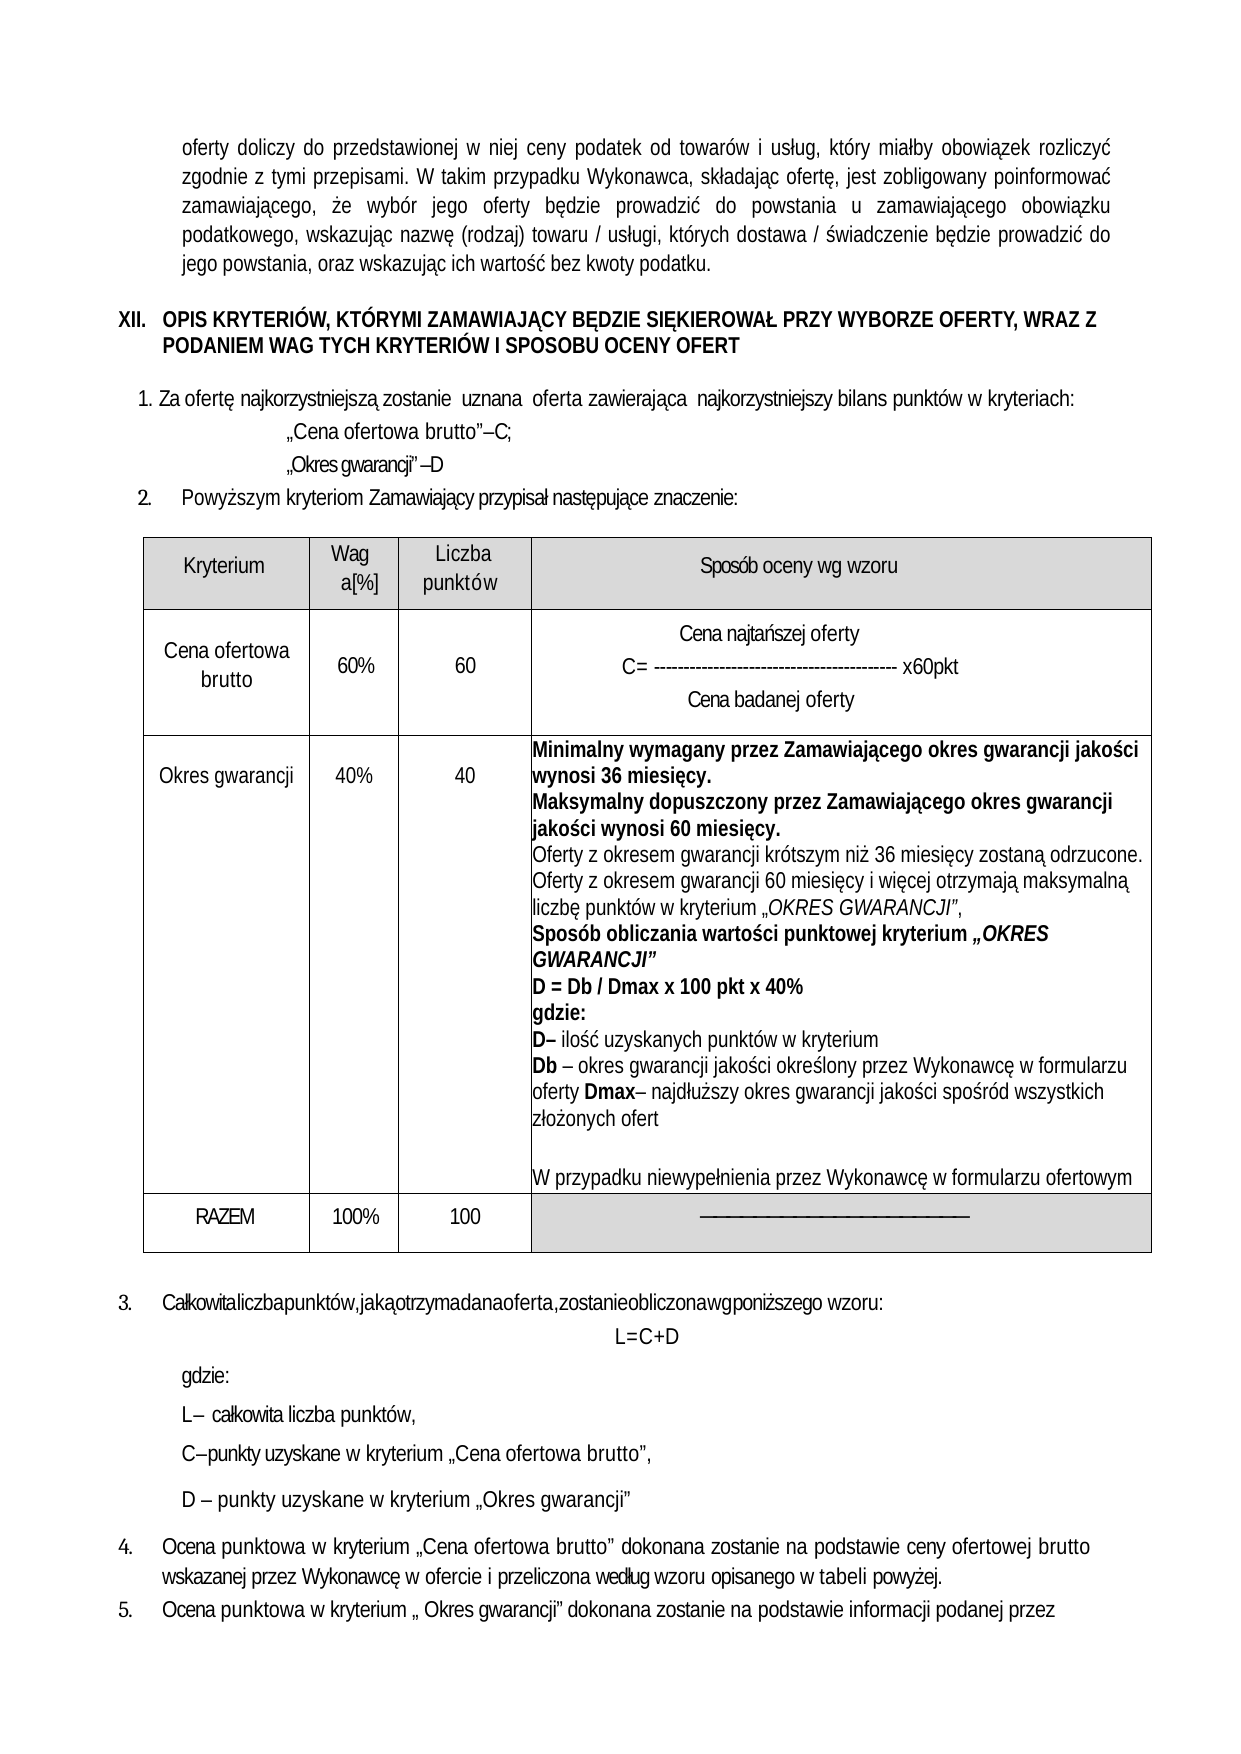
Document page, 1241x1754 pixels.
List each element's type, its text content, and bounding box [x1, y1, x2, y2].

table_cell 100 [399, 1194, 531, 1252]
table_header Waga[%] [310, 538, 398, 609]
table_cell Okres gwarancji [144, 736, 309, 1193]
text gdzie: [181, 1362, 1110, 1388]
list „Cena ofertowa brutto”–C; [286, 418, 1110, 444]
list Całkowitaliczbapunktów,jakąotrzymadanaoferta,zostanieobliczonawgponiższego wzoru: [118, 1289, 1110, 1316]
table_cell RAZEM [144, 1194, 309, 1252]
table_cell Minimalny wymagany przez Zamawiającego okres gwarancji jakości wynosi 36 miesięcy. Maksymalny dopuszczony przez Zamawiającego okres gwarancji jakości wynosi 60 miesięcy. Oferty z okresem gwarancji krótszym niż 36 miesięcy zostaną odrzucone. Oferty z okresem gwarancji 60 miesięcy i więcej otrzymają maksymalną liczbę punktów w kryterium „OKRES GWARANCJI”, Sposób obliczania wartości punktowej kryterium „OKRES GWARANCJI” D = Db / Dmax x 100 pkt x 40% gdzie: D– ilość uzyskanych punktów w kryterium Db – okres gwarancji jakości określony przez Wykonawcę w formularzu oferty Dmax– najdłuższy okres gwarancji jakości spośród wszystkich złożonych ofert W przypadku niewypełnienia przez Wykonawcę w formularzu ofertowym pola określającego długość okresu gwarancji jakości będzie to równoznaczne z udzielaniem gwarancjijakości na okres 36 miesięcy. Informację należy wskazać w formularzu ofertowym [532, 736, 1151, 1131]
list Ocena punktowa w kryterium „Cena ofertowa brutto” dokonana zostanie na podstawie ceny ofertowej brutto wskazanej przez Wykonawcę w ofercie i przeliczona według wzoru opisanego w tabeli powyżej. [118, 1533, 1091, 1589]
table_header Liczba punktów [399, 538, 531, 609]
table_header Kryterium [144, 538, 309, 609]
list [138, 134, 1111, 277]
text D – punkty uzyskane w kryterium „Okres gwarancji” [181, 1486, 1122, 1513]
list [118, 1596, 1122, 1623]
text C–punkty uzyskane w kryterium „Cena ofertowa brutto”, [181, 1440, 771, 1466]
list OPIS KRYTERIÓW, KTÓRYMI ZAMAWIAJĄCY BĘDZIE SIĘKIEROWAŁ PRZY WYBORZE OFERTY, WRAZ Z PODANIEM WAG TYCH KRYTERIÓW I SPOSOBU OCENY OFERT [118, 306, 1122, 358]
table_cell 40 [399, 736, 531, 1193]
table_header Sposób oceny wg wzoru [532, 538, 1151, 609]
table_cell 100% [310, 1194, 398, 1252]
table_cell 40% [310, 736, 398, 1193]
table_cell ──────────────────── [532, 1194, 1151, 1252]
list Powyższym kryteriom Zamawiający przypisał następujące znaczenie: [138, 484, 1110, 511]
text L=C+D [171, 1323, 1122, 1349]
list „Okres gwarancji” –D [286, 451, 1110, 477]
table_cell Cena najtańszej oferty C= ----------------------------------------- x60pkt Cena badanej oferty [532, 610, 1151, 734]
table_cell 60% [310, 610, 398, 734]
table_cell 60 [399, 610, 531, 734]
text 1. Za ofertę najkorzystniejszą zostanie uznana oferta zawierająca najkorzystniejszy bilans punktów w kryteriach: [138, 384, 1109, 411]
table_cell Cena ofertowa brutto [144, 610, 309, 734]
text L– całkowita liczba punktów, [181, 1401, 1110, 1427]
